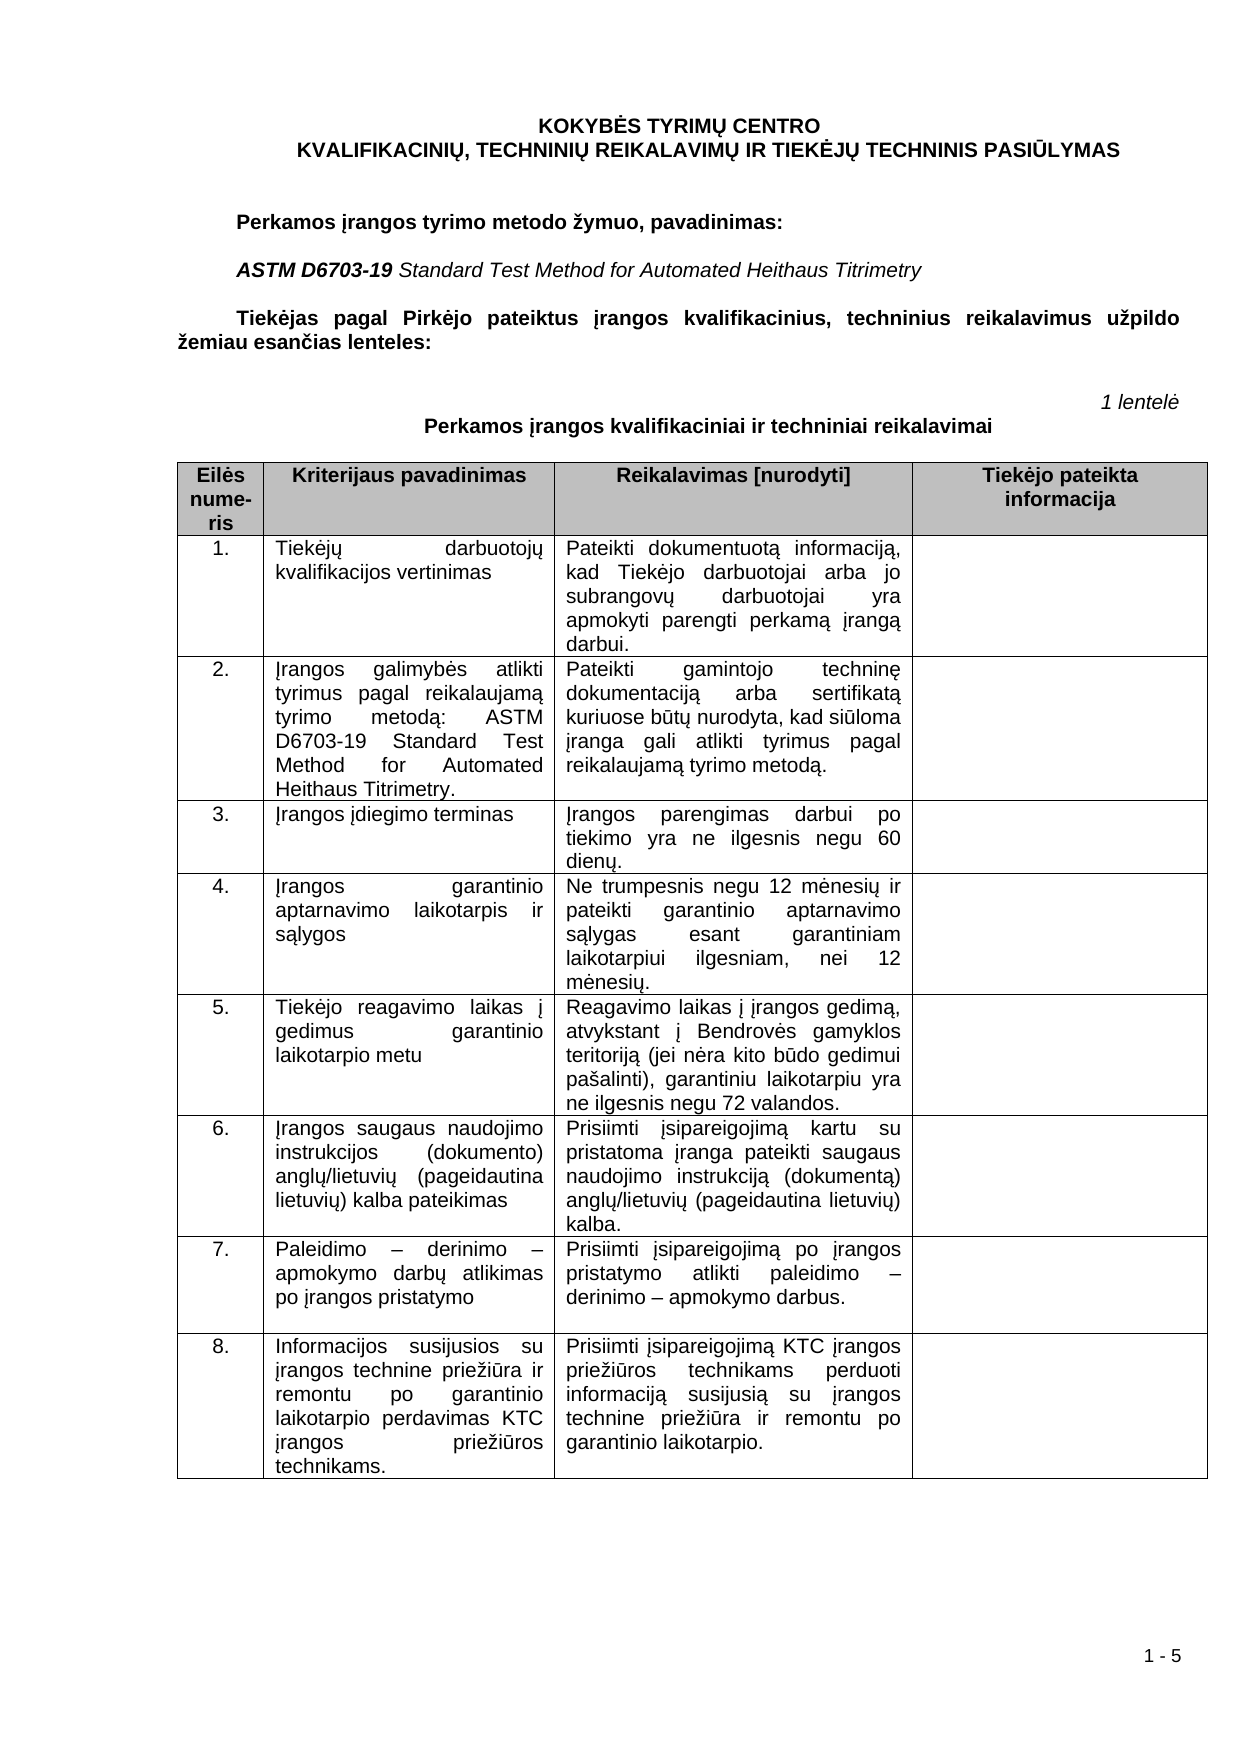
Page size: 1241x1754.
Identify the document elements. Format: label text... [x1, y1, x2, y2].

table_cell Įrangos garantinio aptarnavimo laikotarpis ir sąlygos [264, 874, 554, 994]
table_cell Prisiimti įsipareigojimą kartu su pristatoma įranga pateikti saugaus naudojimo instrukciją (dokumentą) anglų/lietuvių (pageidautina lietuvių) kalba. [555, 1116, 912, 1236]
table_header Tiekėjo pateikta informacija [913, 463, 1207, 535]
table_cell Informacijos susijusios su įrangos technine priežiūra ir remontu po garantinio laikotarpio perdavimas KTC įrangos priežiūros technikams. [264, 1334, 554, 1477]
table_cell 6. [178, 1116, 263, 1236]
text 1 lentelė [177, 390, 1181, 414]
text KOKYBĖS TYRIMŲ CENTRO [177, 114, 1181, 138]
table_cell 7. [178, 1237, 263, 1333]
table_cell Prisiimti įsipareigojimą po įrangos pristatymo atlikti paleidimo – derinimo – apmokymo darbus. [555, 1237, 912, 1333]
table_cell Įrangos galimybės atlikti tyrimus pagal reikalaujamą tyrimo metodą: ASTM D6703-19 Standard Test Method for Automated Heithaus Titrimetry. [264, 657, 554, 800]
table_cell 2. [178, 657, 263, 800]
table_cell Įrangos parengimas darbui po tiekimo yra ne ilgesnis negu 60 dienų. [555, 801, 912, 873]
table_cell [913, 1237, 1207, 1333]
table_header Reikalavimas [nurodyti] [555, 463, 912, 535]
table_cell Ne trumpesnis negu 12 mėnesių ir pateikti garantinio aptarnavimo sąlygas esant garantiniam laikotarpiui ilgesniam, nei 12 mėnesių. [555, 874, 912, 994]
table_cell Įrangos įdiegimo terminas [264, 801, 554, 873]
table_cell 5. [178, 995, 263, 1115]
text Tiekėjas pagal Pirkėjo pateiktus įrangos kvalifikacinius, techninius reikalavimus užpildo žemiau esančias lenteles: [177, 306, 1181, 353]
table_header Kriterijaus pavadinimas [264, 463, 554, 535]
table_cell Tiekėjų darbuotojų kvalifikacijos vertinimas [264, 536, 554, 656]
table_cell [913, 536, 1207, 656]
table_cell Pateikti gamintojo techninę dokumentaciją arba sertifikatą kuriuose būtų nurodyta, kad siūloma įranga gali atlikti tyrimus pagal reikalaujamą tyrimo metodą. [555, 657, 912, 800]
table_header Eilės nume- ris [178, 463, 263, 535]
table_cell 1. [178, 536, 263, 656]
table_cell 3. [178, 801, 263, 873]
table_cell Pateikti dokumentuotą informaciją, kad Tiekėjo darbuotojai arba jo subrangovų darbuotojai yra apmokyti parengti perkamą įrangą darbui. [555, 536, 912, 656]
text ASTM D6703-19 Standard Test Method for Automated Heithaus Titrimetry [177, 258, 1181, 282]
table_cell [913, 1334, 1207, 1477]
table_cell 4. [178, 874, 263, 994]
table_cell Tiekėjo reagavimo laikas į gedimus garantinio laikotarpio metu [264, 995, 554, 1115]
table_cell [913, 657, 1207, 800]
text Perkamos įrangos tyrimo metodo žymuo, pavadinimas: [177, 210, 1181, 234]
table_cell [913, 995, 1207, 1115]
table_cell [913, 874, 1207, 994]
table_cell [913, 1116, 1207, 1236]
table_cell Paleidimo – derinimo – apmokymo darbų atlikimas po įrangos pristatymo [264, 1237, 554, 1333]
table_cell [913, 801, 1207, 873]
text Perkamos įrangos kvalifikaciniai ir techniniai reikalavimai [177, 414, 1181, 438]
table_cell Prisiimti įsipareigojimą KTC įrangos priežiūros technikams perduoti informaciją susijusią su įrangos technine priežiūra ir remontu po garantinio laikotarpio. [555, 1334, 912, 1477]
table_cell Reagavimo laikas į įrangos gedimą, atvykstant į Bendrovės gamyklos teritoriją (jei nėra kito būdo gedimui pašalinti), garantiniu laikotarpiu yra ne ilgesnis negu 72 valandos. [555, 995, 912, 1115]
table_cell 8. [178, 1334, 263, 1477]
text KVALIFIKACINIŲ, TECHNINIŲ REIKALAVIMŲ IR TIEKĖJŲ TECHNINIS PASIŪLYMAS [177, 138, 1181, 162]
table_cell Įrangos saugaus naudojimo instrukcijos (dokumento) anglų/lietuvių (pageidautina lietuvių) kalba pateikimas [264, 1116, 554, 1236]
